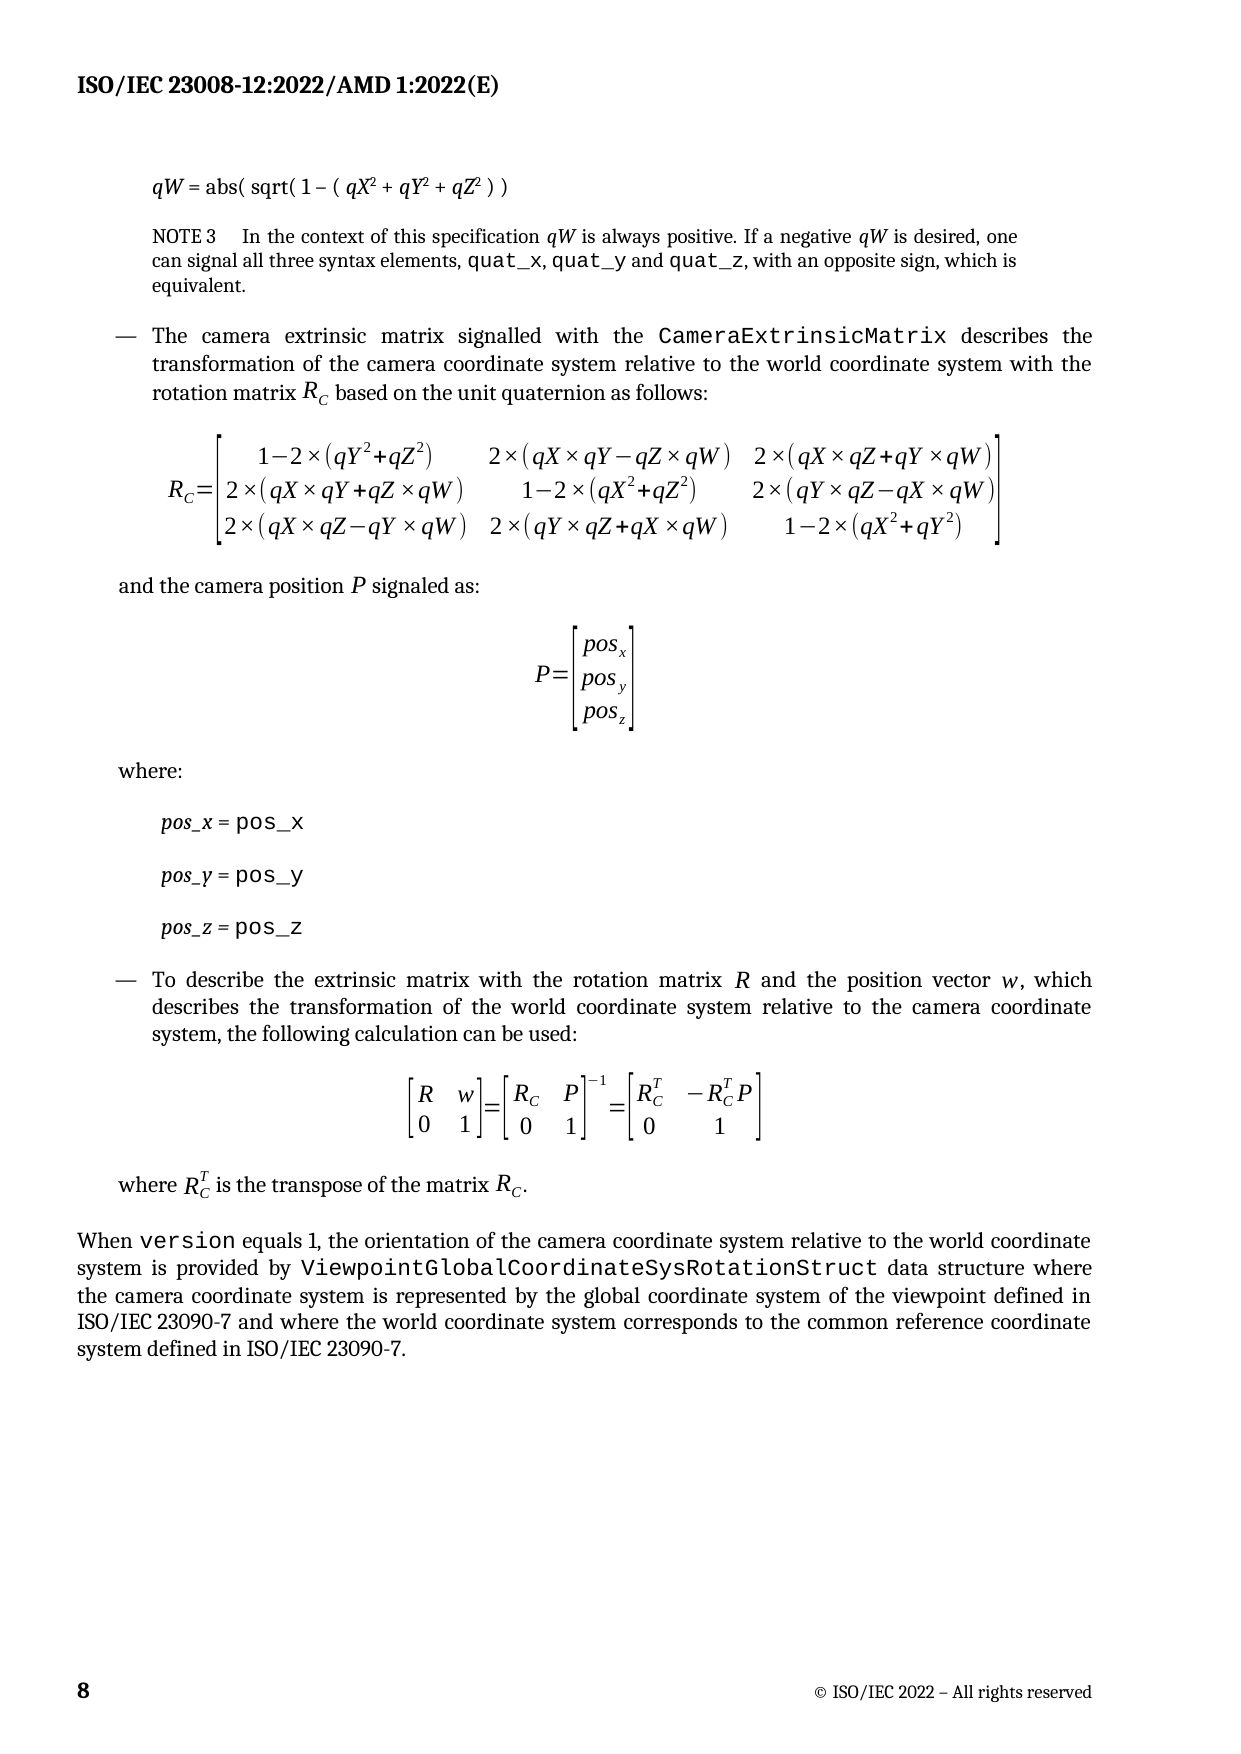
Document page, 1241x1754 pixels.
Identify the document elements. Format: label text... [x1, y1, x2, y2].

list The camera extrinsic matrix signalled with the CameraExtrinsicMatrix describes the transformation of the camera coordinate system relative to the world coordinate system with the rotation matrix based on the unit quaternion as follows: [114, 323, 1092, 408]
text and the camera position signaled as: [119, 572, 1092, 599]
text pos_z = pos_z [161, 914, 1092, 941]
text When version equals 1, the orientation of the camera coordinate system relative to the world coordinate system is provided by ViewpointGlobalCoordinateSysRotationStruct data structure where the camera coordinate system is represented by the global coordinate system of the viewpoint defined in ISO/IEC 23090-7 and where the world coordinate system corresponds to the common reference coordinate system defined in ISO/IEC 23090-7. [77, 1228, 1092, 1362]
text pos_y = pos_y [161, 861, 1092, 889]
text NOTE 3 In the context of this specification qW is always positive. If a negative qW is desired, one can signal all three syntax elements, quat_x, quat_y and quat_z, with an opposite sign, which is equivalent. [152, 225, 1017, 298]
text where: [119, 757, 1092, 784]
text qW = abs( sqrt( 1 – ( qX2 + qY2 + qZ2 ) ) [152, 174, 1092, 200]
text where is the transpose of the matrix . [119, 1168, 1092, 1203]
list To describe the extrinsic matrix with the rotation matrix and the position vector , which describes the transformation of the world coordinate system relative to the camera coordinate system, the following calculation can be used: [114, 966, 1092, 1047]
text pos_x = pos_x [161, 809, 1092, 836]
